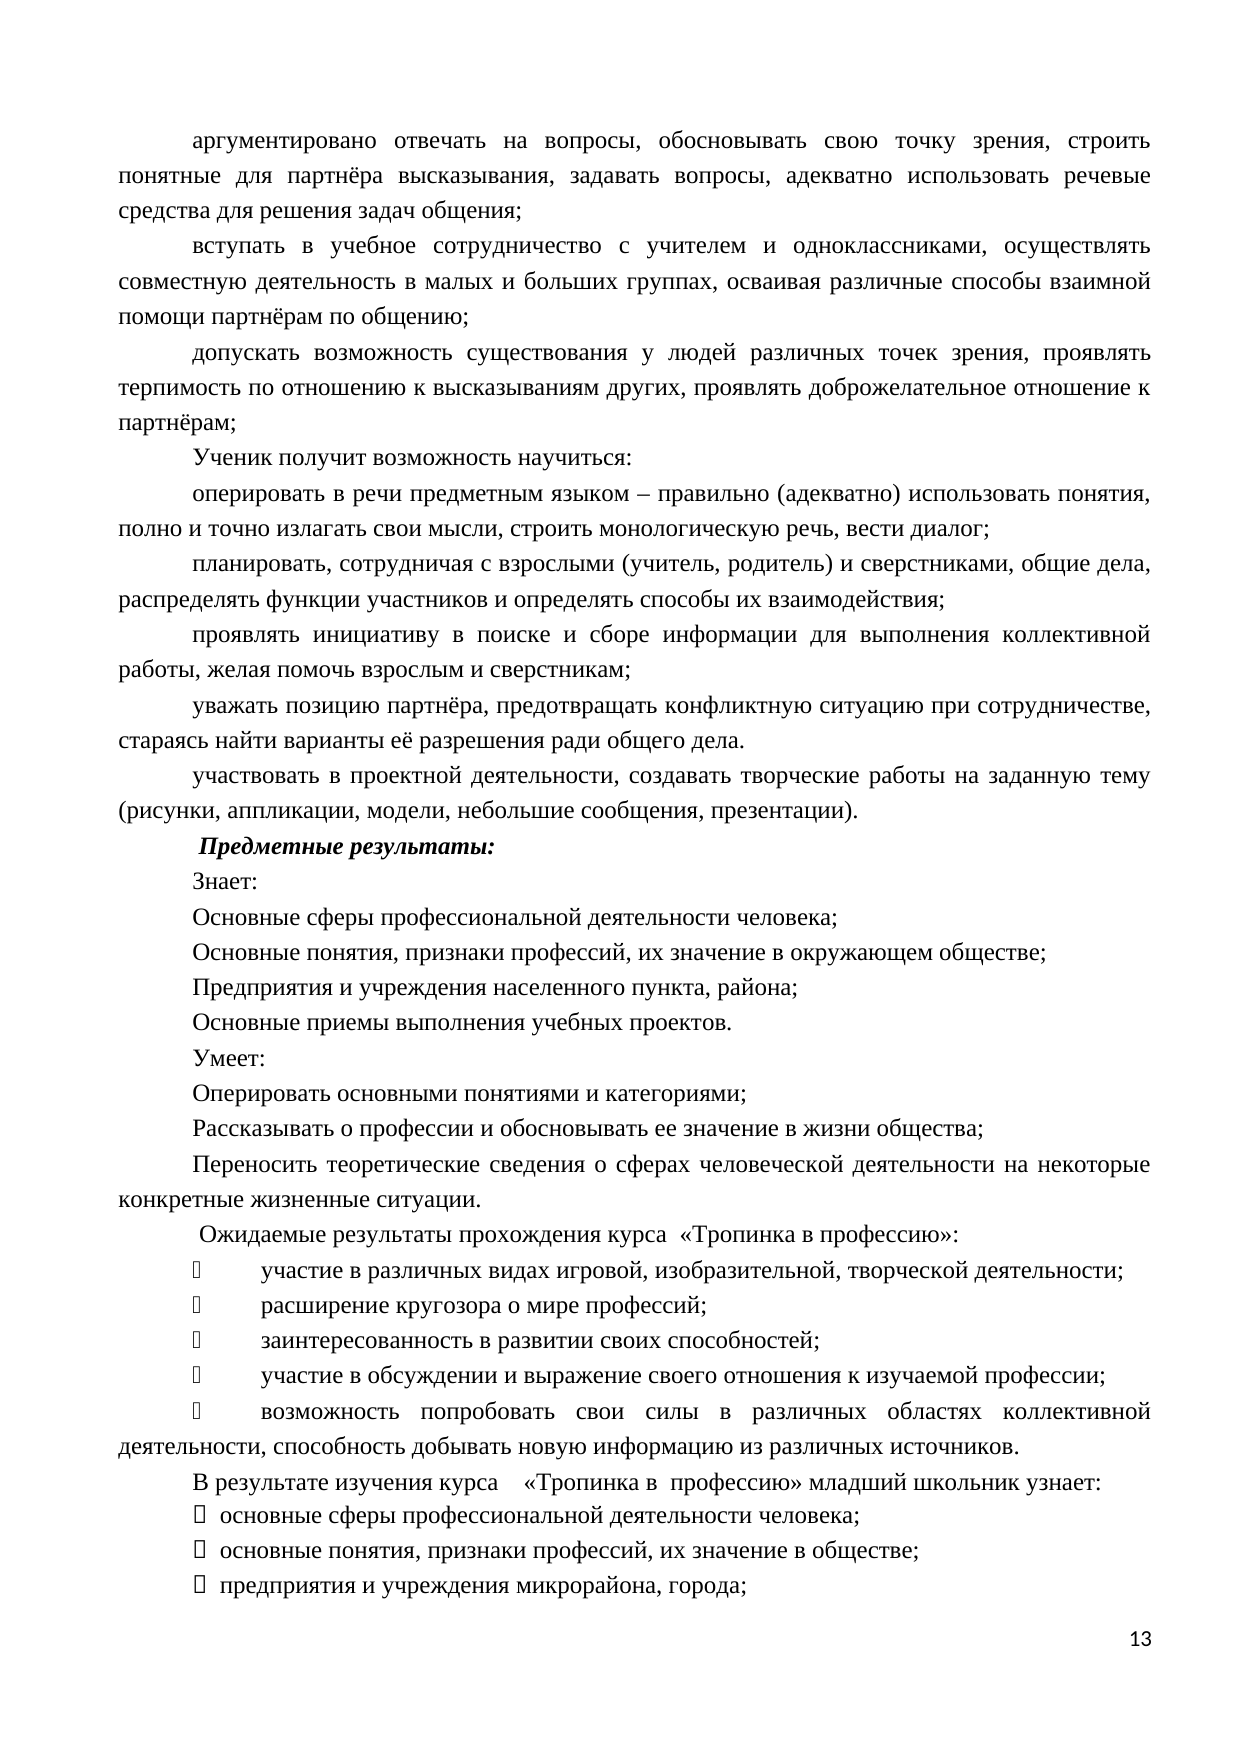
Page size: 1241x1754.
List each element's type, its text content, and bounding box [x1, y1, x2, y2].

text  участие в обсуждении и выражение своего отношения к изучаемой профессии; [118, 1354, 1152, 1389]
text вступать в учебное сотрудничество с учителем и одноклассниками, осуществлять совместную деятельность в малых и больших группах, осваивая различные способы взаимной помощи партнёрам по общению; [118, 224, 1152, 330]
text Основные сферы профессиональной деятельности человека; [118, 895, 1152, 930]
text Переносить теоретические сведения о сферах человеческой деятельности на некоторые конкретные жизненные ситуации. [118, 1142, 1152, 1213]
text оперировать в речи предметным языком – правильно (адекватно) использовать понятия, полно и точно излагать свои мысли, строить монологическую речь, вести диалог; [118, 471, 1152, 542]
text проявлять инициативу в поиске и сборе информации для выполнения коллективной работы, желая помочь взрослым и сверстникам; [118, 612, 1152, 683]
text уважать позицию партнёра, предотвращать конфликтную ситуацию при сотрудничестве, стараясь найти варианты её разрешения ради общего дела. [118, 683, 1152, 754]
text участвовать в проектной деятельности, создавать творческие работы на заданную тему (рисунки, аппликации, модели, небольшие сообщения, презентации). [118, 754, 1152, 824]
text  участие в различных видах игровой, изобразительной, творческой деятельности; [118, 1248, 1152, 1283]
text Основные понятия, признаки профессий, их значение в окружающем обществе; [118, 930, 1152, 966]
text  заинтересованность в развитии своих способностей; [118, 1319, 1152, 1354]
text  возможность попробовать свои силы в различных областях коллективной деятельности, способность добывать новую информацию из различных источников. [118, 1389, 1152, 1460]
text Ученик получит возможность научиться: [118, 436, 1152, 471]
text Основные приемы выполнения учебных проектов. [118, 1001, 1152, 1036]
text допускать возможность существования у людей различных точек зрения, проявлять терпимость по отношению к высказываниям других, проявлять доброжелательное отношение к партнёрам; [118, 330, 1152, 436]
text Оперировать основными понятиями и категориями; [118, 1072, 1152, 1107]
text Предприятия и учреждения населенного пункта, района; [118, 966, 1152, 1001]
text Знает: [118, 860, 1152, 895]
text  расширение кругозора о мире профессий; [118, 1283, 1152, 1319]
text Ожидаемые результаты прохождения курса «Тропинка в профессию»: [118, 1213, 1152, 1248]
text Рассказывать о профессии и обосновывать ее значение в жизни общества; [118, 1107, 1152, 1142]
text аргументировано отвечать на вопросы, обосновывать свою точку зрения, строить понятные для партнёра высказывания, задавать вопросы, адекватно использовать речевые средства для решения задач общения; [118, 118, 1152, 224]
text  основные понятия, признаки профессий, их значение в обществе; [118, 1531, 1152, 1566]
text планировать, сотрудничая с взрослыми (учитель, родитель) и сверстниками, общие дела, распределять функции участников и определять способы их взаимодействия; [118, 542, 1152, 612]
text Умеет: [118, 1036, 1152, 1072]
text  основные сферы профессиональной деятельности человека; [118, 1495, 1152, 1531]
text Предметные результаты: [118, 824, 1152, 860]
text В результате изучения курса «Тропинка в профессию» младший школьник узнает: [118, 1460, 1152, 1495]
text  предприятия и учреждения микрорайона, города; [118, 1566, 1152, 1601]
